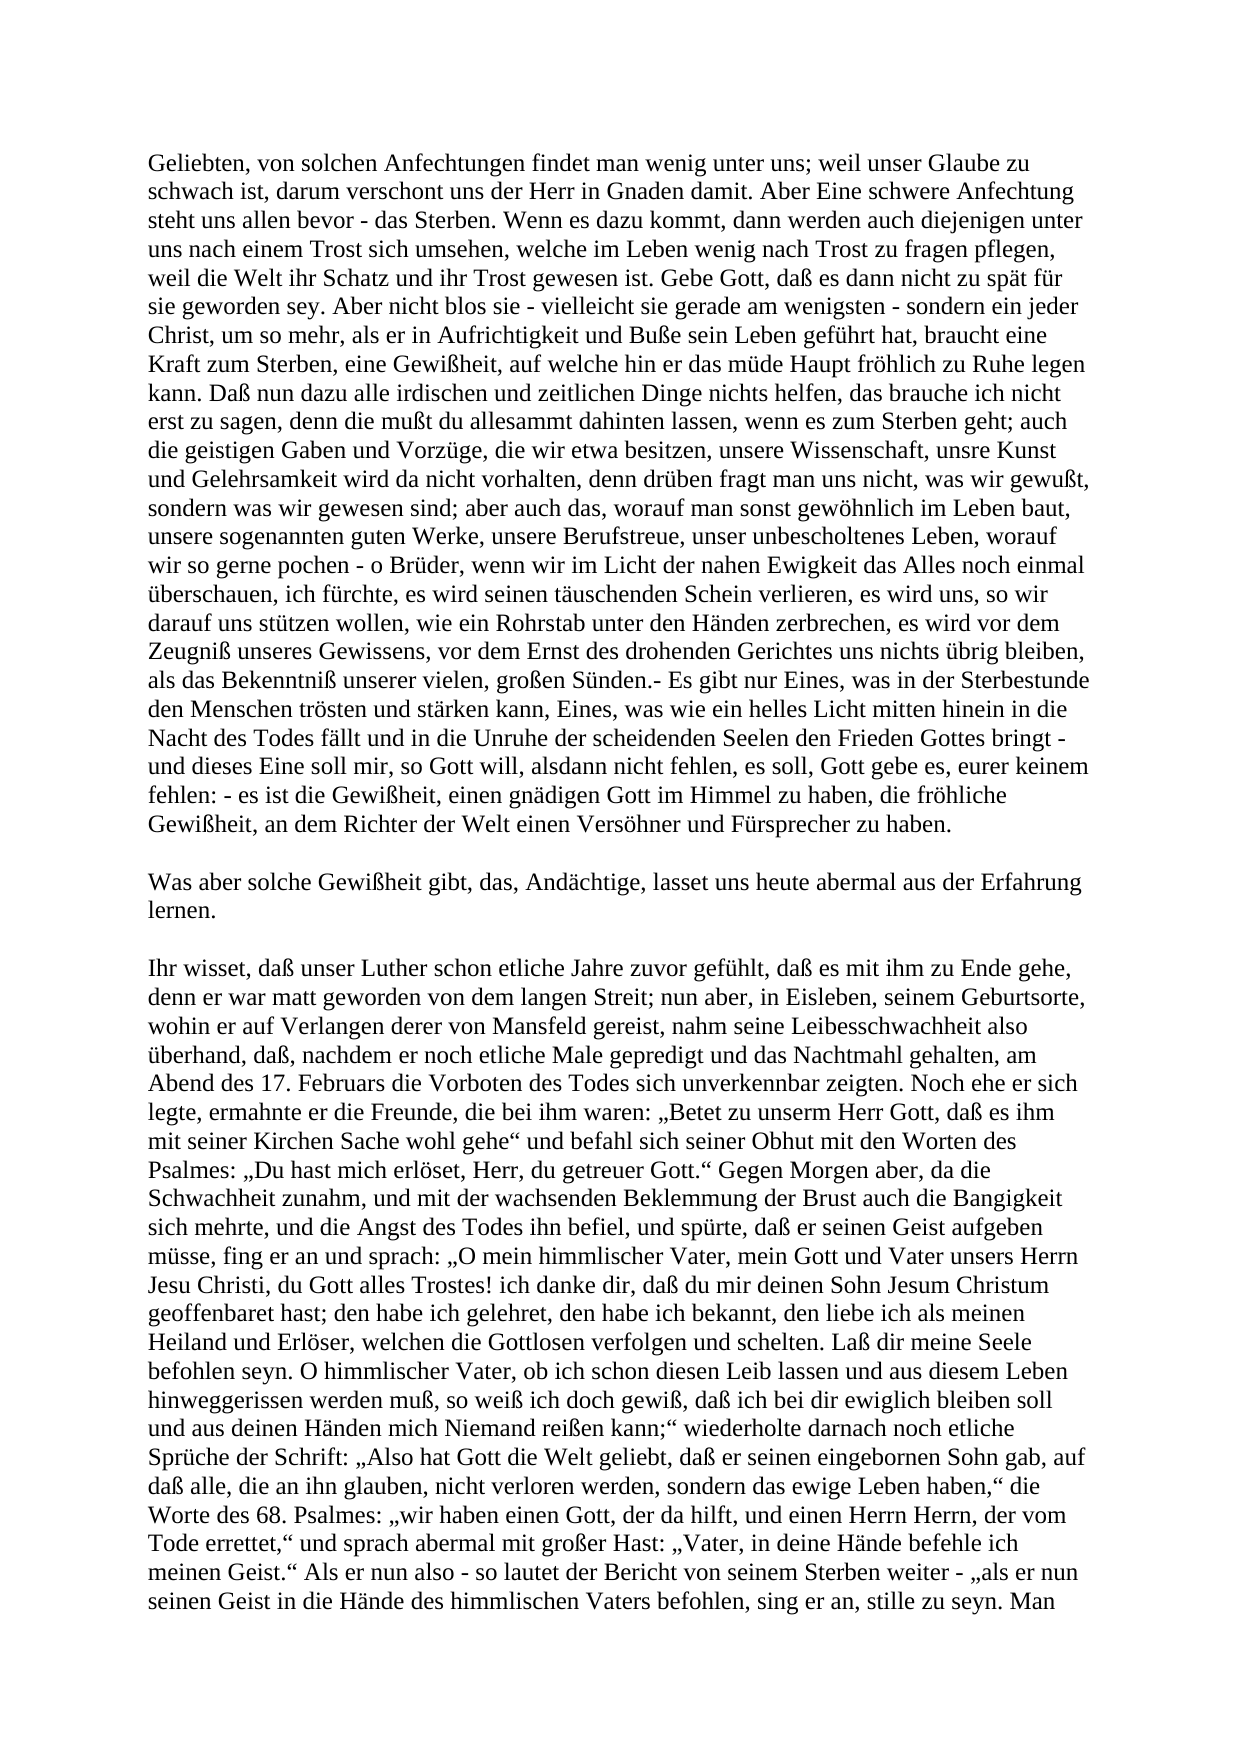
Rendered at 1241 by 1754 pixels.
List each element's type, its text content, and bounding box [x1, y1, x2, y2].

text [148, 148, 1093, 838]
text Was aber solche Gewißheit gibt, das, Andächtige, lasset uns heute abermal aus der Erfahrung lernen. [148, 867, 1093, 924]
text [148, 953, 1093, 1615]
